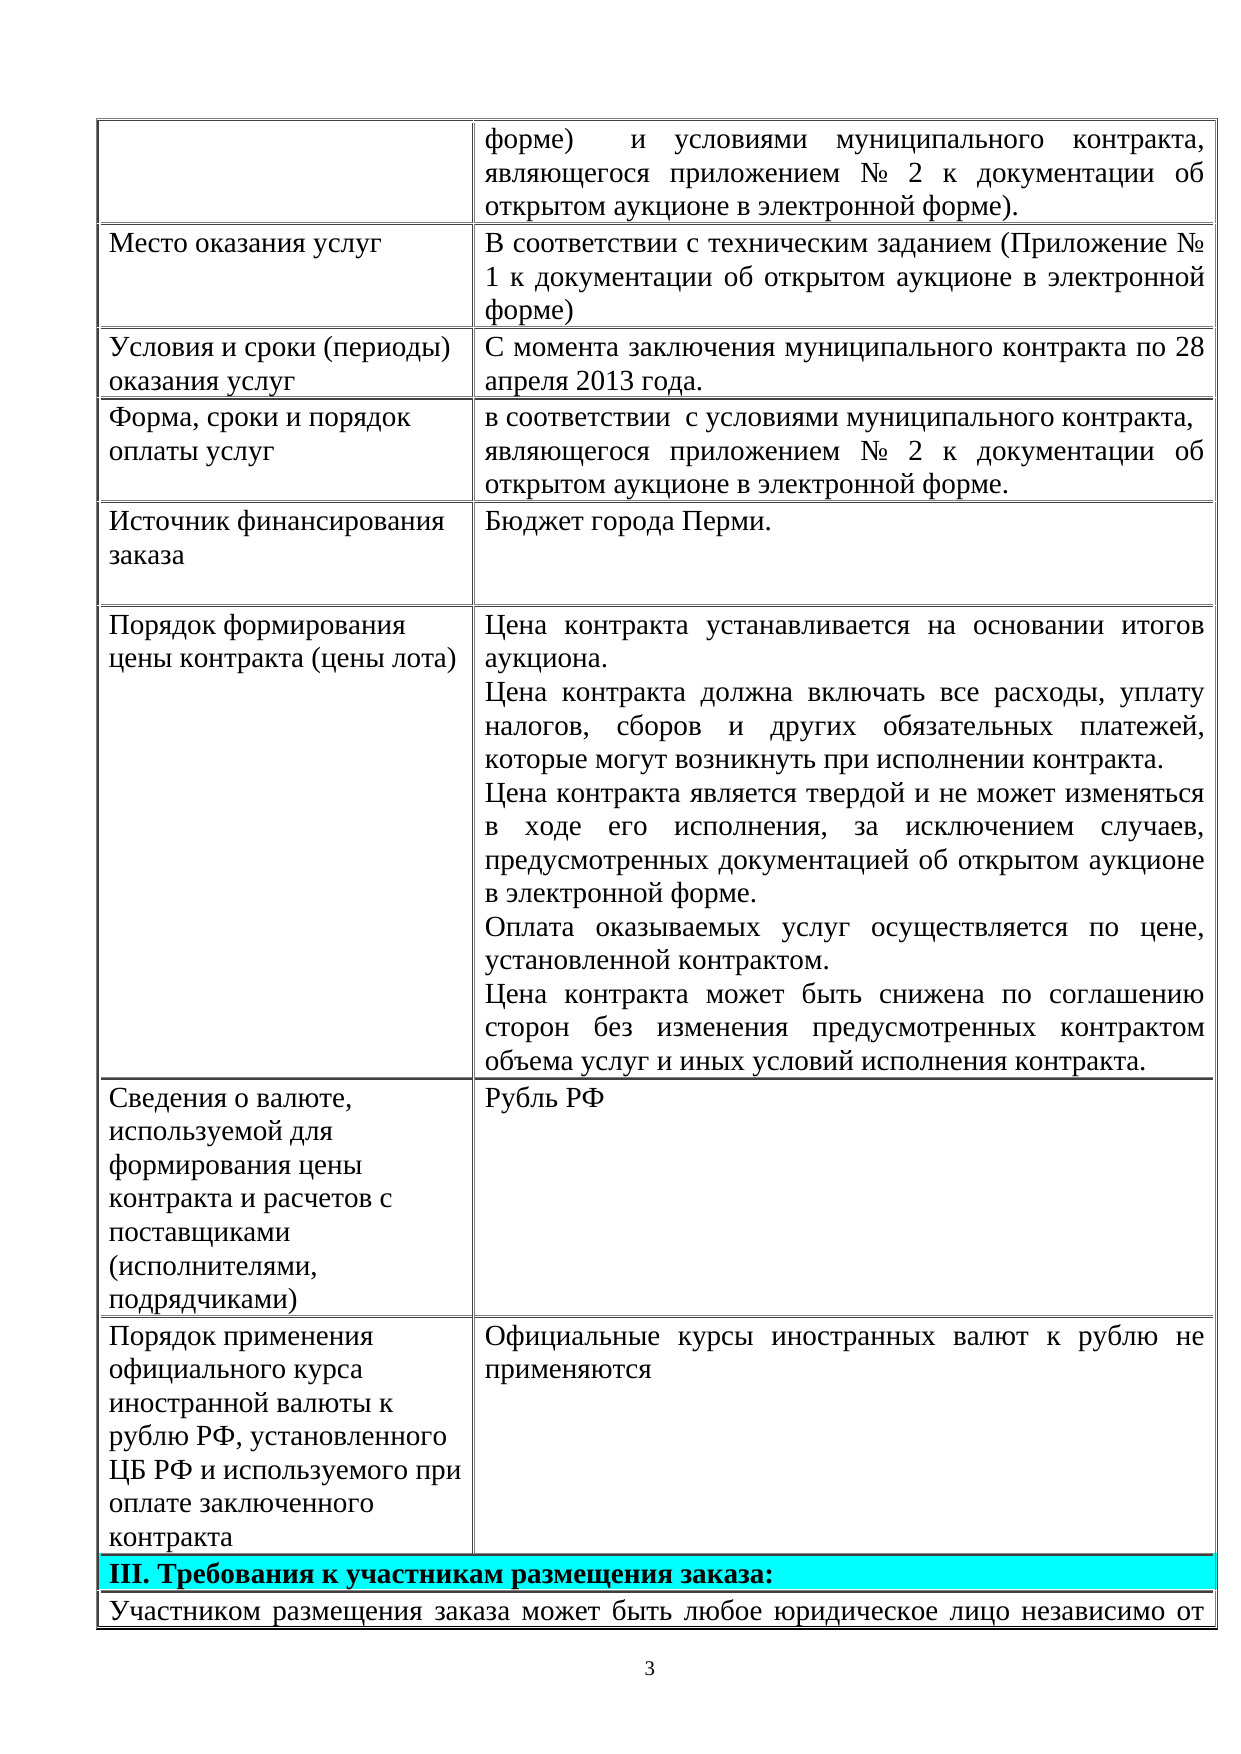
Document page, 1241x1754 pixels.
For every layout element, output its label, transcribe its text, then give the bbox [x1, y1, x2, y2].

table_cell Рубль РФ [475, 1077, 1215, 1315]
table_cell в соответствии с условиями муниципального контракта, являющегося приложением № 2 к документации об открытом аукционе в электронной форме. [475, 396, 1215, 500]
table_cell Бюджет города Перми. [475, 500, 1215, 604]
table_cell Официальные курсы иностранных валют к рублю не применяются [475, 1315, 1215, 1553]
table_cell Условия и сроки (периоды) оказания услуг [99, 326, 472, 396]
table_cell Порядок применения официального курса иностранной валюты к рублю РФ, установленного ЦБ РФ и используемого при оплате заключенного контракта [99, 1315, 472, 1553]
table_cell Место оказания услуг [99, 222, 472, 326]
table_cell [97, 1590, 1217, 1626]
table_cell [473, 119, 1215, 222]
table_cell С момента заключения муниципального контракта по 28 апреля 2013 года. [475, 326, 1215, 396]
table_cell Порядок формирования цены контракта (цены лота) [99, 604, 472, 1077]
table_cell Источник финансирования заказа [99, 500, 472, 604]
table_cell Цена контракта устанавливается на основании итогов аукциона. Цена контракта должна включать все расходы, уплату налогов, сборов и других обязательных платежей, которые могут возникнуть при исполнении контракта. Цена контракта является твердой и не может изменяться в ходе его исполнения, за исключением случаев, предусмотренных документацией об открытом аукционе в электронной форме. Оплата оказываемых услуг осуществляется по цене, установленной контрактом. Цена контракта может быть снижена по соглашению сторон без изменения предусмотренных контрактом объема услуг и иных условий исполнения контракта. [475, 604, 1215, 1077]
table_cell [99, 121, 473, 222]
table_cell В соответствии с техническим заданием (Приложение № 1 к документации об открытом аукционе в электронной форме) [475, 222, 1215, 326]
table_cell III. Требования к участникам размещения заказа: [99, 1553, 1215, 1589]
table_cell Форма, сроки и порядок оплаты услуг [99, 396, 472, 500]
table_cell Сведения о валюте, используемой для формирования цены контракта и расчетов с поставщиками (исполнителями, подрядчиками) [99, 1077, 472, 1315]
